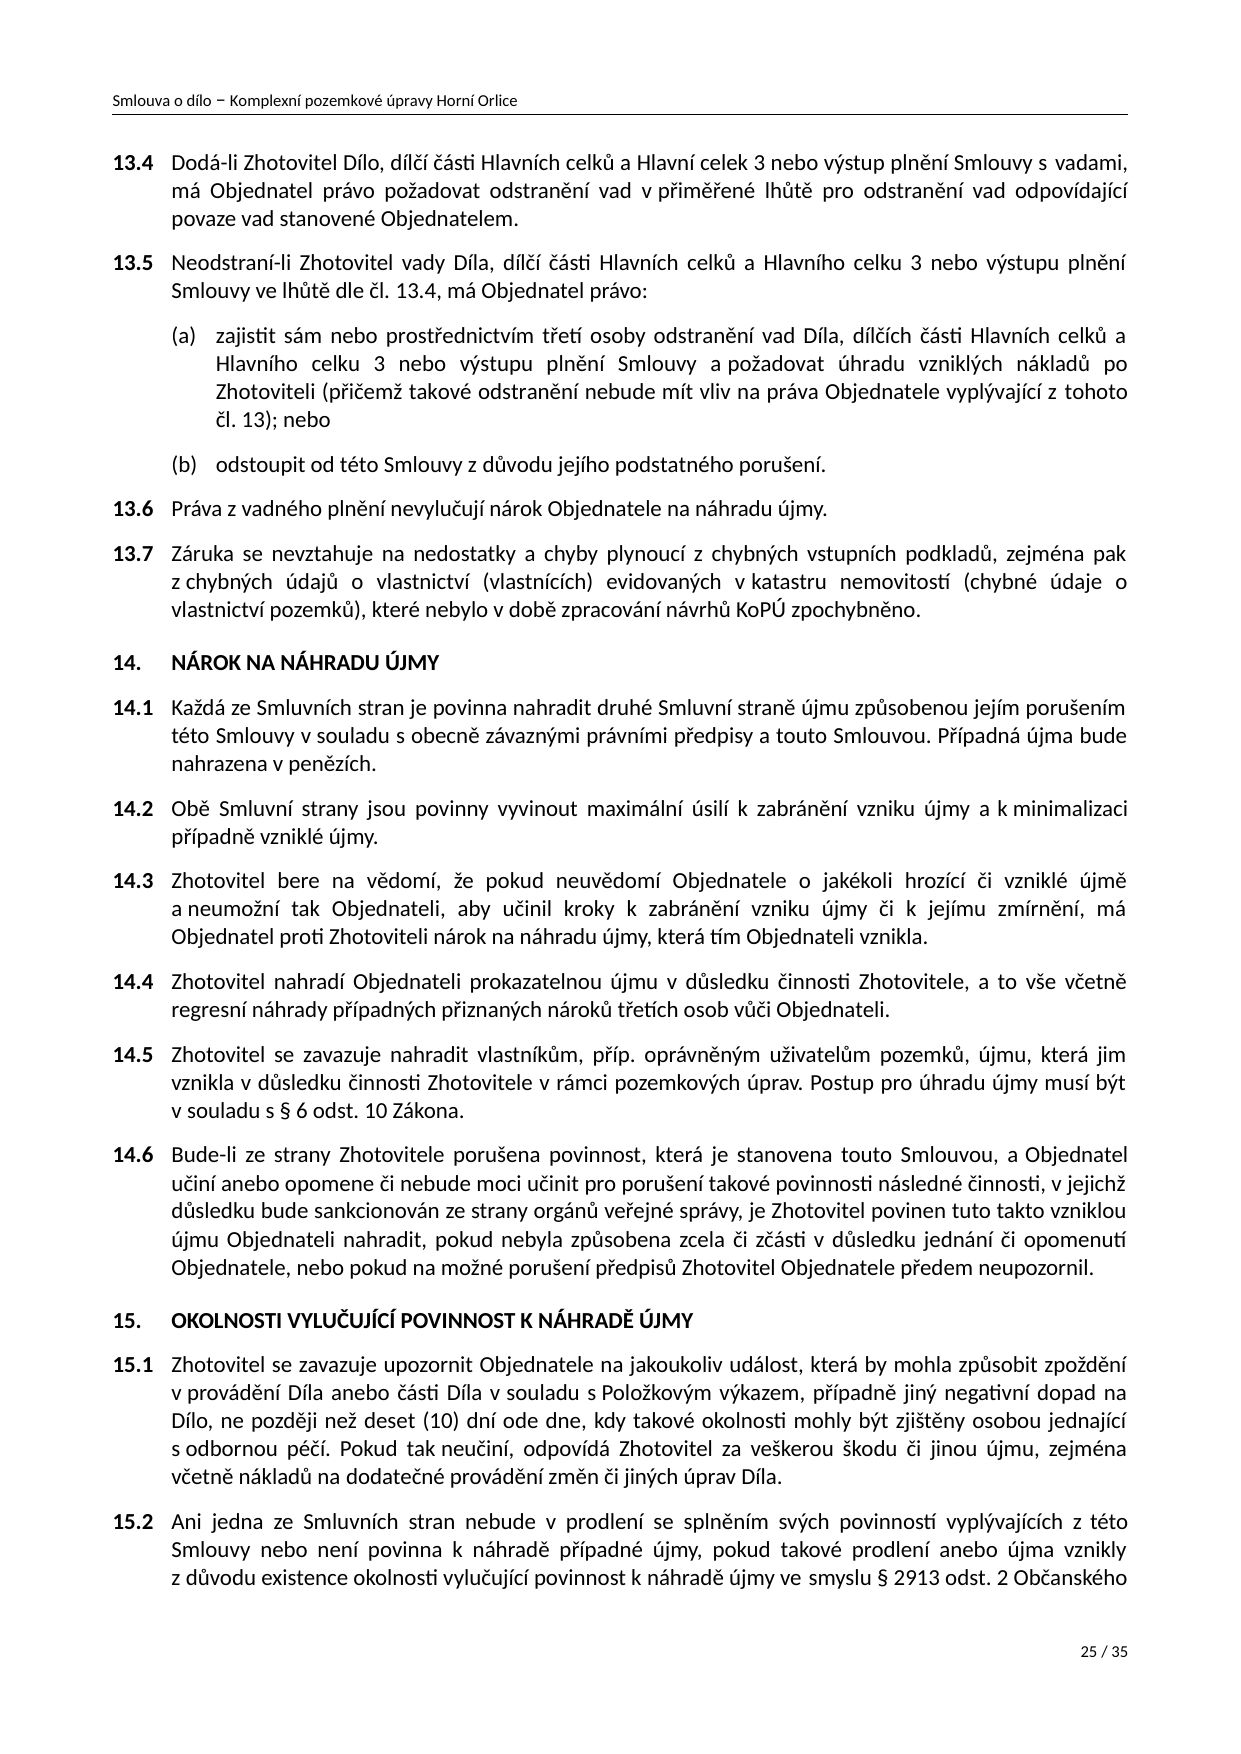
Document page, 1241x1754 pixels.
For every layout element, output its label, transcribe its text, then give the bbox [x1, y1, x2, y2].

text Nárok na náhradu újmy [112, 648, 1128, 676]
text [112, 1507, 1128, 1591]
text odstoupit od této Smlouvy z důvodu jejího podstatného porušení. [171, 450, 1128, 478]
text Práva z vadného plnění nevylučují nárok Objednatele na náhradu újmy. [112, 494, 1128, 523]
list zajistit sám nebo prostřednictvím třetí osoby odstranění vad Díla, dílčích části Hlavních celků a Hlavního celku 3 nebo výstupu plnění Smlouvy a požadovat úhradu vzniklých nákladů po Zhotoviteli (přičemž takové odstranění nebude mít vliv na práva Objednatele vyplývající z tohoto čl. 13); nebo [171, 321, 1128, 433]
text Každá ze Smluvních stran je povinna nahradit druhé Smluvní straně újmu způsobenou jejím porušením této Smlouvy v souladu s obecně závaznými právními předpisy a touto Smlouvou. Případná újma bude nahrazena v penězích. [112, 693, 1128, 777]
text Bude-li ze strany Zhotovitele porušena povinnost, která je stanovena touto Smlouvou, a Objednatel učiní anebo opomene či nebude moci učinit pro porušení takové povinnosti následné činnosti, v jejichž důsledku bude sankcionován ze strany orgánů veřejné správy, je Zhotovitel povinen tuto takto vzniklou újmu Objednateli nahradit, pokud nebyla způsobena zcela či zčásti v důsledku jednání či opomenutí Objednatele, nebo pokud na možné porušení předpisů Zhotovitel Objednatele předem neupozornil. [112, 1141, 1128, 1281]
text Dodá-li Zhotovitel Dílo, dílčí části Hlavních celků a Hlavní celek 3 nebo výstup plnění Smlouvy s vadami, má Objednatel právo požadovat odstranění vad v přiměřené lhůtě pro odstranění vad odpovídající povaze vad stanovené Objednatelem. [112, 148, 1128, 232]
text Neodstraní-li Zhotovitel vady Díla, dílčí části Hlavních celků a Hlavního celku 3 nebo výstupu plnění Smlouvy ve lhůtě dle čl. 13.4, má Objednatel právo: [112, 248, 1128, 304]
text Záruka se nevztahuje na nedostatky a chyby plynoucí z chybných vstupních podkladů, zejména pak z chybných údajů o vlastnictví (vlastnících) evidovaných v katastru nemovitostí (chybné údaje o vlastnictví pozemků), které nebylo v době zpracování návrhů KoPÚ zpochybněno. [112, 539, 1128, 623]
text Okolnosti vylučující povinnost k náhradě újmy [112, 1306, 1128, 1334]
text Zhotovitel bere na vědomí, že pokud neuvědomí Objednatele o jakékoli hrozící či vzniklé újmě a neumožní tak Objednateli, aby učinil kroky k zabránění vzniku újmy či k jejímu zmírnění, má Objednatel proti Zhotoviteli nárok na náhradu újmy, která tím Objednateli vznikla. [112, 866, 1128, 951]
text Zhotovitel se zavazuje upozornit Objednatele na jakoukoliv událost, která by mohla způsobit zpoždění v provádění Díla anebo části Díla v souladu s Položkovým výkazem, případně jiný negativní dopad na Dílo, ne později než deset (10) dní ode dne, kdy takové okolnosti mohly být zjištěny osobou jednající s odbornou péčí. Pokud tak neučiní, odpovídá Zhotovitel za veškerou škodu či jinou újmu, zejména včetně nákladů na dodatečné provádění změn či jiných úprav Díla. [112, 1350, 1128, 1491]
text Zhotovitel se zavazuje nahradit vlastníkům, příp. oprávněným uživatelům pozemků, újmu, která jim vznikla v důsledku činnosti Zhotovitele v rámci pozemkových úprav. Postup pro úhradu újmy musí být v souladu s § 6 odst. 10 Zákona. [112, 1040, 1128, 1124]
text Obě Smluvní strany jsou povinny vyvinout maximální úsilí k zabránění vzniku újmy a k minimalizaci případně vzniklé újmy. [112, 794, 1128, 850]
text Zhotovitel nahradí Objednateli prokazatelnou újmu v důsledku činnosti Zhotovitele, a to vše včetně regresní náhrady případných přiznaných nároků třetích osob vůči Objednateli. [112, 967, 1128, 1023]
